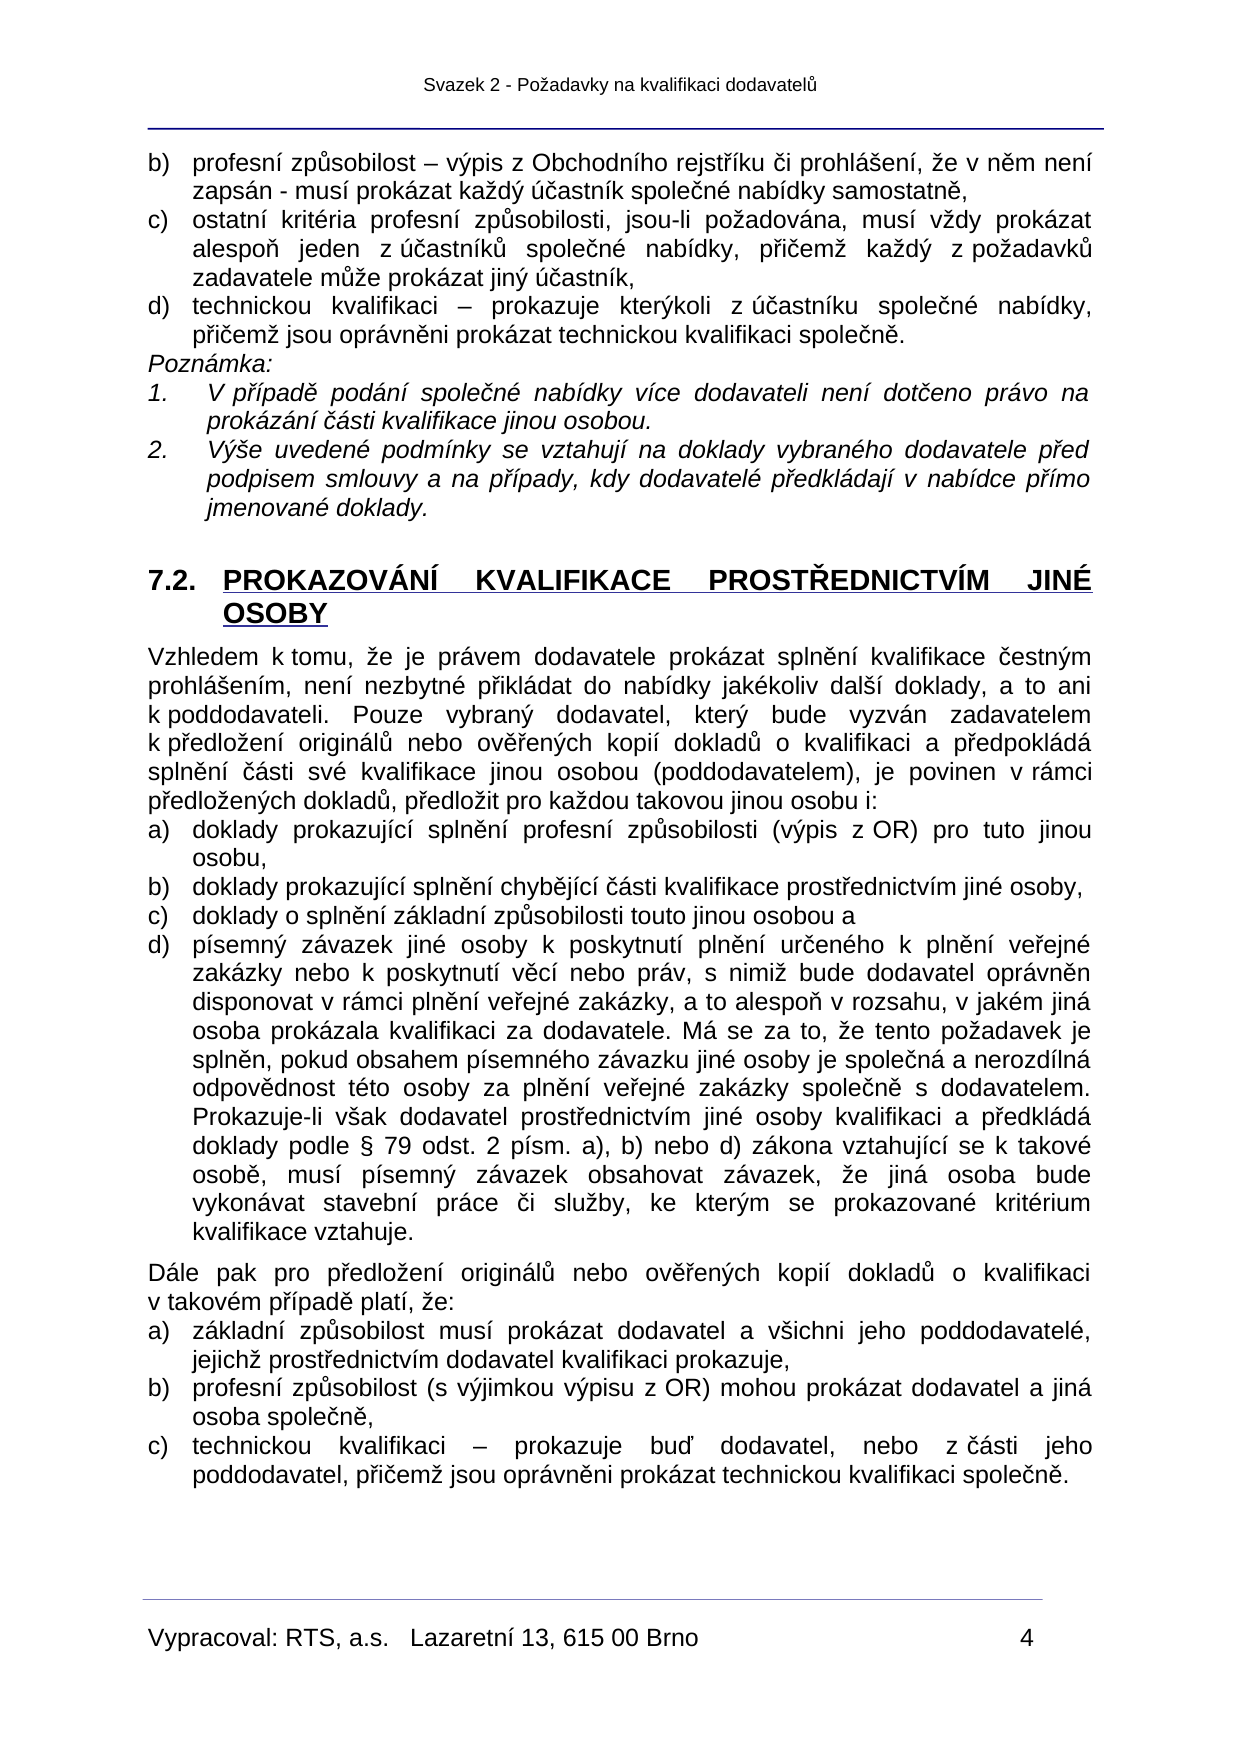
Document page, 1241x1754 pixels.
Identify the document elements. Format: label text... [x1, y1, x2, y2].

list doklady o splnění základní způsobilosti touto jinou osobou a [148, 901, 1093, 930]
list Výše uvedené podmínky se vztahují na doklady vybraného dodavatele před podpisem smlouvy a na případy, kdy dodavatelé předkládají v nabídce přímo jmenované doklady. [148, 435, 1093, 521]
list technickou kvalifikaci – prokazuje buď dodavatel, nebo z části jeho poddodavatel, přičemž jsou oprávněni prokázat technickou kvalifikaci společně. [148, 1431, 1093, 1488]
text Poznámka: [148, 349, 1093, 378]
list základní způsobilost musí prokázat dodavatel a všichni jeho poddodavatelé, jejichž prostřednictvím dodavatel kvalifikaci prokazuje, [148, 1316, 1093, 1373]
list doklady prokazující splnění profesní způsobilosti (výpis z OR) pro tuto jinou osobu, [148, 815, 1093, 872]
text Vzhledem k tomu, že je právem dodavatele prokázat splnění kvalifikace čestným prohlášením, není nezbytné přikládat do nabídky jakékoliv další doklady, a to ani k poddodavateli. Pouze vybraný dodavatel, který bude vyzván zadavatelem k předložení originálů nebo ověřených kopií dokladů o kvalifikaci a předpokládá splnění části své kvalifikace jinou osobou (poddodavatelem), je povinen v rámci předložených dokladů, předložit pro každou takovou jinou osobu i: [148, 642, 1093, 815]
list ostatní kritéria profesní způsobilosti, jsou-li požadována, musí vždy prokázat alespoň jeden z účastníků společné nabídky, přičemž každý z požadavků zadavatele může prokázat jiný účastník, [148, 205, 1093, 291]
subtitle prokazování kvalifikace prostřednictvím jinÉ osoby [148, 563, 1093, 630]
list doklady prokazující splnění chybějící části kvalifikace prostřednictvím jiné osoby, [148, 872, 1093, 901]
list písemný závazek jiné osoby k poskytnutí plnění určeného k plnění veřejné zakázky nebo k poskytnutí věcí nebo práv, s nimiž bude dodavatel oprávněn disponovat v rámci plnění veřejné zakázky, a to alespoň v rozsahu, v jakém jiná osoba prokázala kvalifikaci za dodavatele. Má se za to, že tento požadavek je splněn, pokud obsahem písemného závazku jiné osoby je společná a nerozdílná odpovědnost této osoby za plnění veřejné zakázky společně s dodavatelem. Prokazuje-li však dodavatel prostřednictvím jiné osoby kvalifikaci a předkládá doklady podle § 79 odst. 2 písm. a), b) nebo d) zákona vztahující se k takové osobě, musí písemný závazek obsahovat závazek, že jiná osoba bude vykonávat stavební práce či služby, ke kterým se prokazované kritérium kvalifikace vztahuje. [148, 930, 1093, 1246]
text Dále pak pro předložení originálů nebo ověřených kopií dokladů o kvalifikaci v takovém případě platí, že: [148, 1258, 1093, 1316]
list profesní způsobilost – výpis z Obchodního rejstříku či prohlášení, že v něm není zapsán - musí prokázat každý účastník společné nabídky samostatně, [148, 148, 1093, 205]
list profesní způsobilost (s výjimkou výpisu z OR) mohou prokázat dodavatel a jiná osoba společně, [148, 1373, 1093, 1431]
list V případě podání společné nabídky více dodavateli není dotčeno právo na prokázání části kvalifikace jinou osobou. [148, 378, 1093, 435]
list technickou kvalifikaci – prokazuje kterýkoli z účastníku společné nabídky, přičemž jsou oprávněni prokázat technickou kvalifikaci společně. [148, 291, 1093, 349]
